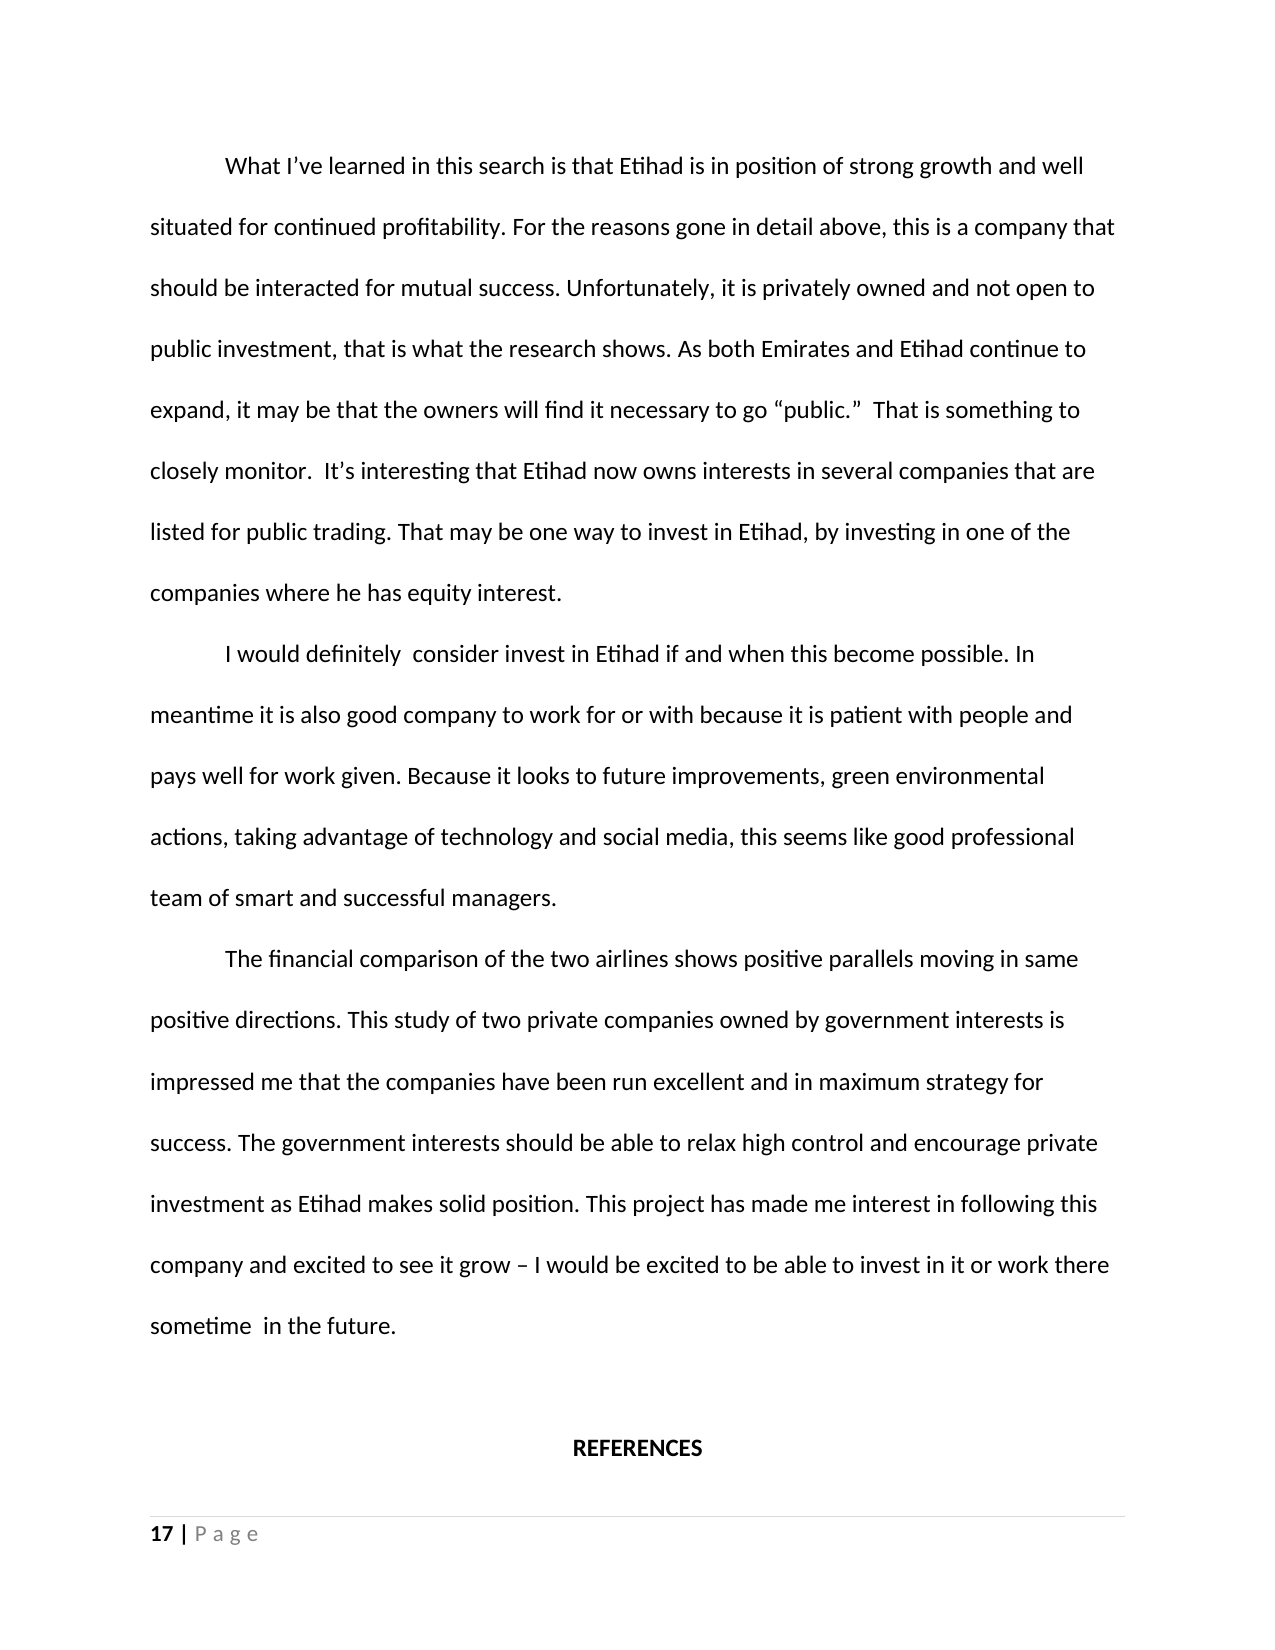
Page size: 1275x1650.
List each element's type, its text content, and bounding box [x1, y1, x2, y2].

text REFERENCES [150, 1432, 1125, 1462]
text I would definitely consider invest in Etihad if and when this become possible. In meantime it is also good company to work for or with because it is patient with people and pays well for work given. Because it looks to future improvements, green environmental actions, taking advantage of technology and social media, this seems like good professional team of smart and successful managers. [150, 638, 1125, 913]
text What I’ve learned in this search is that Etihad is in position of strong growth and well situated for continued profitability. For the reasons gone in detail above, this is a company that should be interacted for mutual success. Unfortunately, it is privately owned and not open to public investment, that is what the research shows. As both Emirates and Etihad continue to expand, it may be that the owners will find it necessary to go “public.” That is something to closely monitor. It’s interesting that Etihad now owns interests in several companies that are listed for public trading. That may be one way to invest in Etihad, by investing in one of the companies where he has equity interest. [150, 150, 1125, 608]
text The financial comparison of the two airlines shows positive parallels moving in same positive directions. This study of two private companies owned by government interests is impressed me that the companies have been run excellent and in maximum strategy for success. The government interests should be able to relax high control and encourage private investment as Etihad makes solid position. This project has made me interest in following this company and excited to see it grow – I would be excited to be able to invest in it or work there sometime in the future. [150, 943, 1125, 1340]
